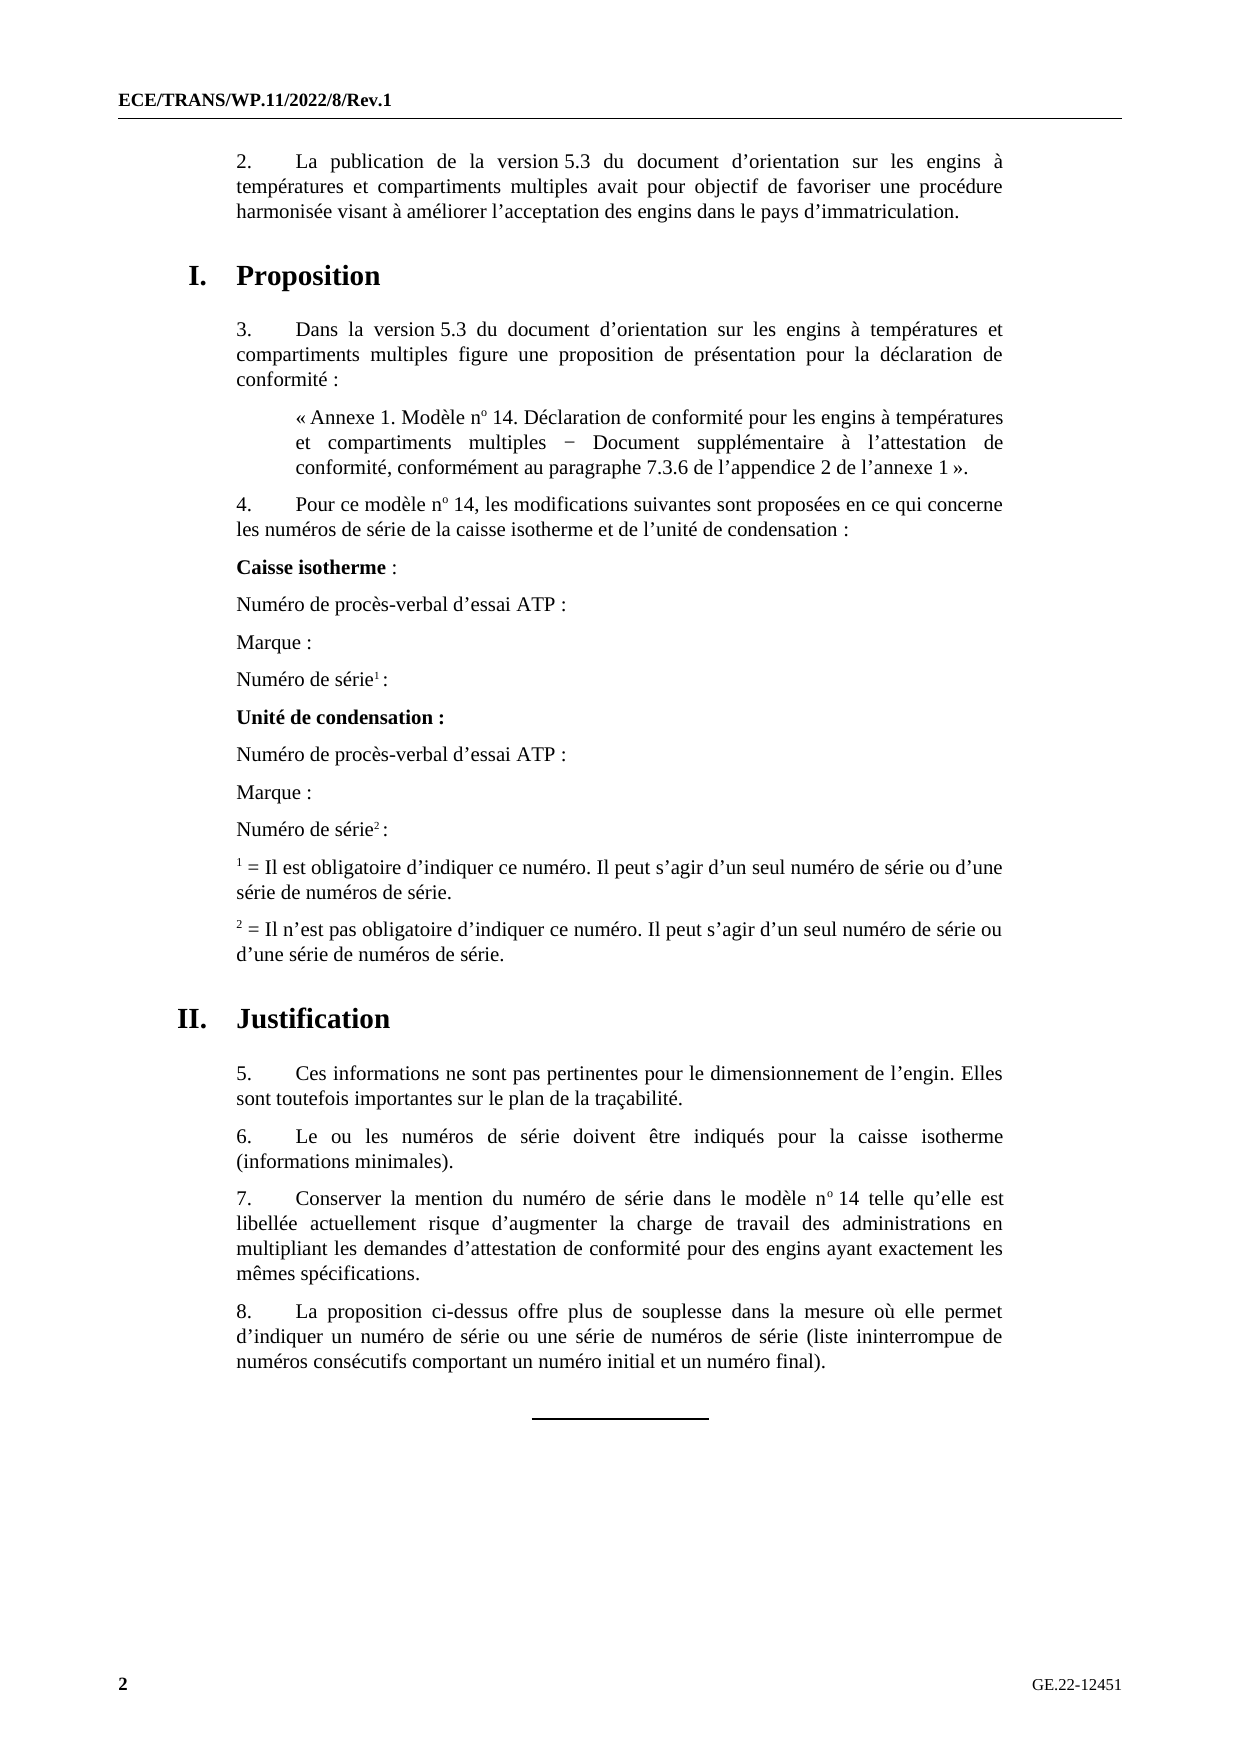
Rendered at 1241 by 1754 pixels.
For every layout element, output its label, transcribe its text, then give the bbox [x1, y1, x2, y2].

text Numéro de série1 : [236, 666, 1004, 691]
text 3. Dans la version 5.3 du document d’orientation sur les engins à températures et compartiments multiples figure une proposition de présentation pour la déclaration de conformité : [236, 316, 1004, 391]
text 5. Ces informations ne sont pas pertinentes pour le dimensionnement de l’engin. Elles sont toutefois importantes sur le plan de la traçabilité. [236, 1060, 1004, 1110]
text 1 = Il est obligatoire d’indiquer ce numéro. Il peut s’agir d’un seul numéro de série ou d’une série de numéros de série. [236, 854, 1004, 904]
text 2 = Il n’est pas obligatoire d’indiquer ce numéro. Il peut s’agir d’un seul numéro de série ou d’une série de numéros de série. [236, 916, 1004, 966]
text 6. Le ou les numéros de série doivent être indiqués pour la caisse isotherme (informations minimales). [236, 1123, 1004, 1173]
text Numéro de série2 : [236, 816, 1004, 841]
text 4. Pour ce modèle no 14, les modifications suivantes sont proposées en ce qui concerne les numéros de série de la caisse isotherme et de l’unité de condensation : [236, 491, 1004, 541]
text 7. Conserver la mention du numéro de série dans le modèle no 14 telle qu’elle est libellée actuellement risque d’augmenter la charge de travail des administrations en multipliant les demandes d’attestation de conformité pour des engins ayant exactement les mêmes spécifications. [236, 1185, 1004, 1285]
text 8. La proposition ci-dessus offre plus de souplesse dans la mesure où elle permet d’indiquer un numéro de série ou une série de numéros de série (liste ininterrompue de numéros consécutifs comportant un numéro initial et un numéro final). [236, 1298, 1004, 1373]
text Numéro de procès-verbal d’essai ATP : [236, 591, 1004, 616]
text Numéro de procès-verbal d’essai ATP : [236, 741, 1004, 766]
text II. Justification [118, 1004, 1004, 1035]
text Marque : [236, 779, 1004, 804]
text 2. La publication de la version 5.3 du document d’orientation sur les engins à températures et compartiments multiples avait pour objectif de favoriser une procédure harmonisée visant à améliorer l’acceptation des engins dans le pays d’immatriculation. [236, 148, 1004, 223]
text Unité de condensation : [236, 704, 1004, 729]
text Marque : [236, 629, 1004, 654]
text Caisse isotherme : [236, 554, 1004, 579]
text « Annexe 1. Modèle no 14. Déclaration de conformité pour les engins à températures et compartiments multiples − Document supplémentaire à l’attestation de conformité, conformément au paragraphe 7.3.6 de l’appendice 2 de l’annexe 1 ». [295, 404, 1004, 479]
text I. Proposition [118, 260, 1004, 291]
